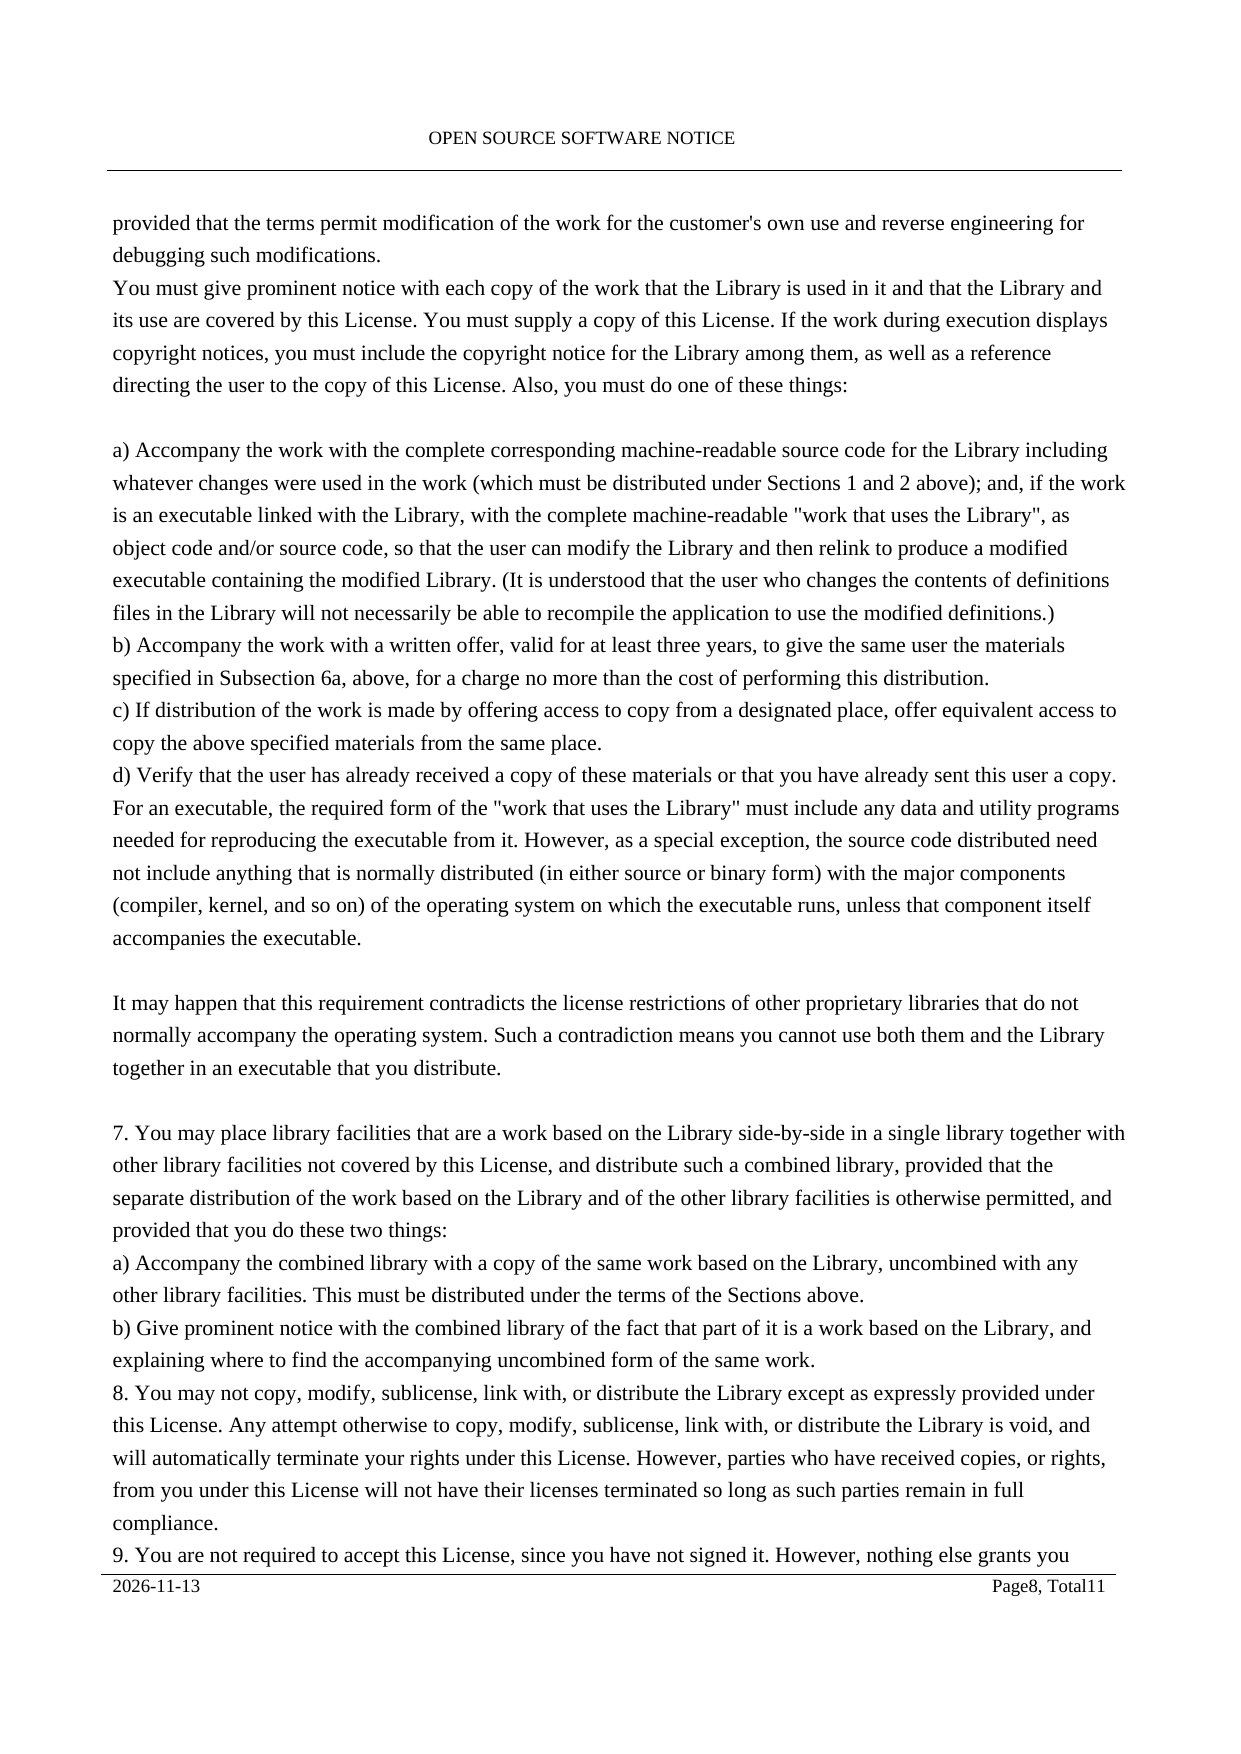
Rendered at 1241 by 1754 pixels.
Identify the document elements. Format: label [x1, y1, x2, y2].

text [112, 206, 1128, 1571]
